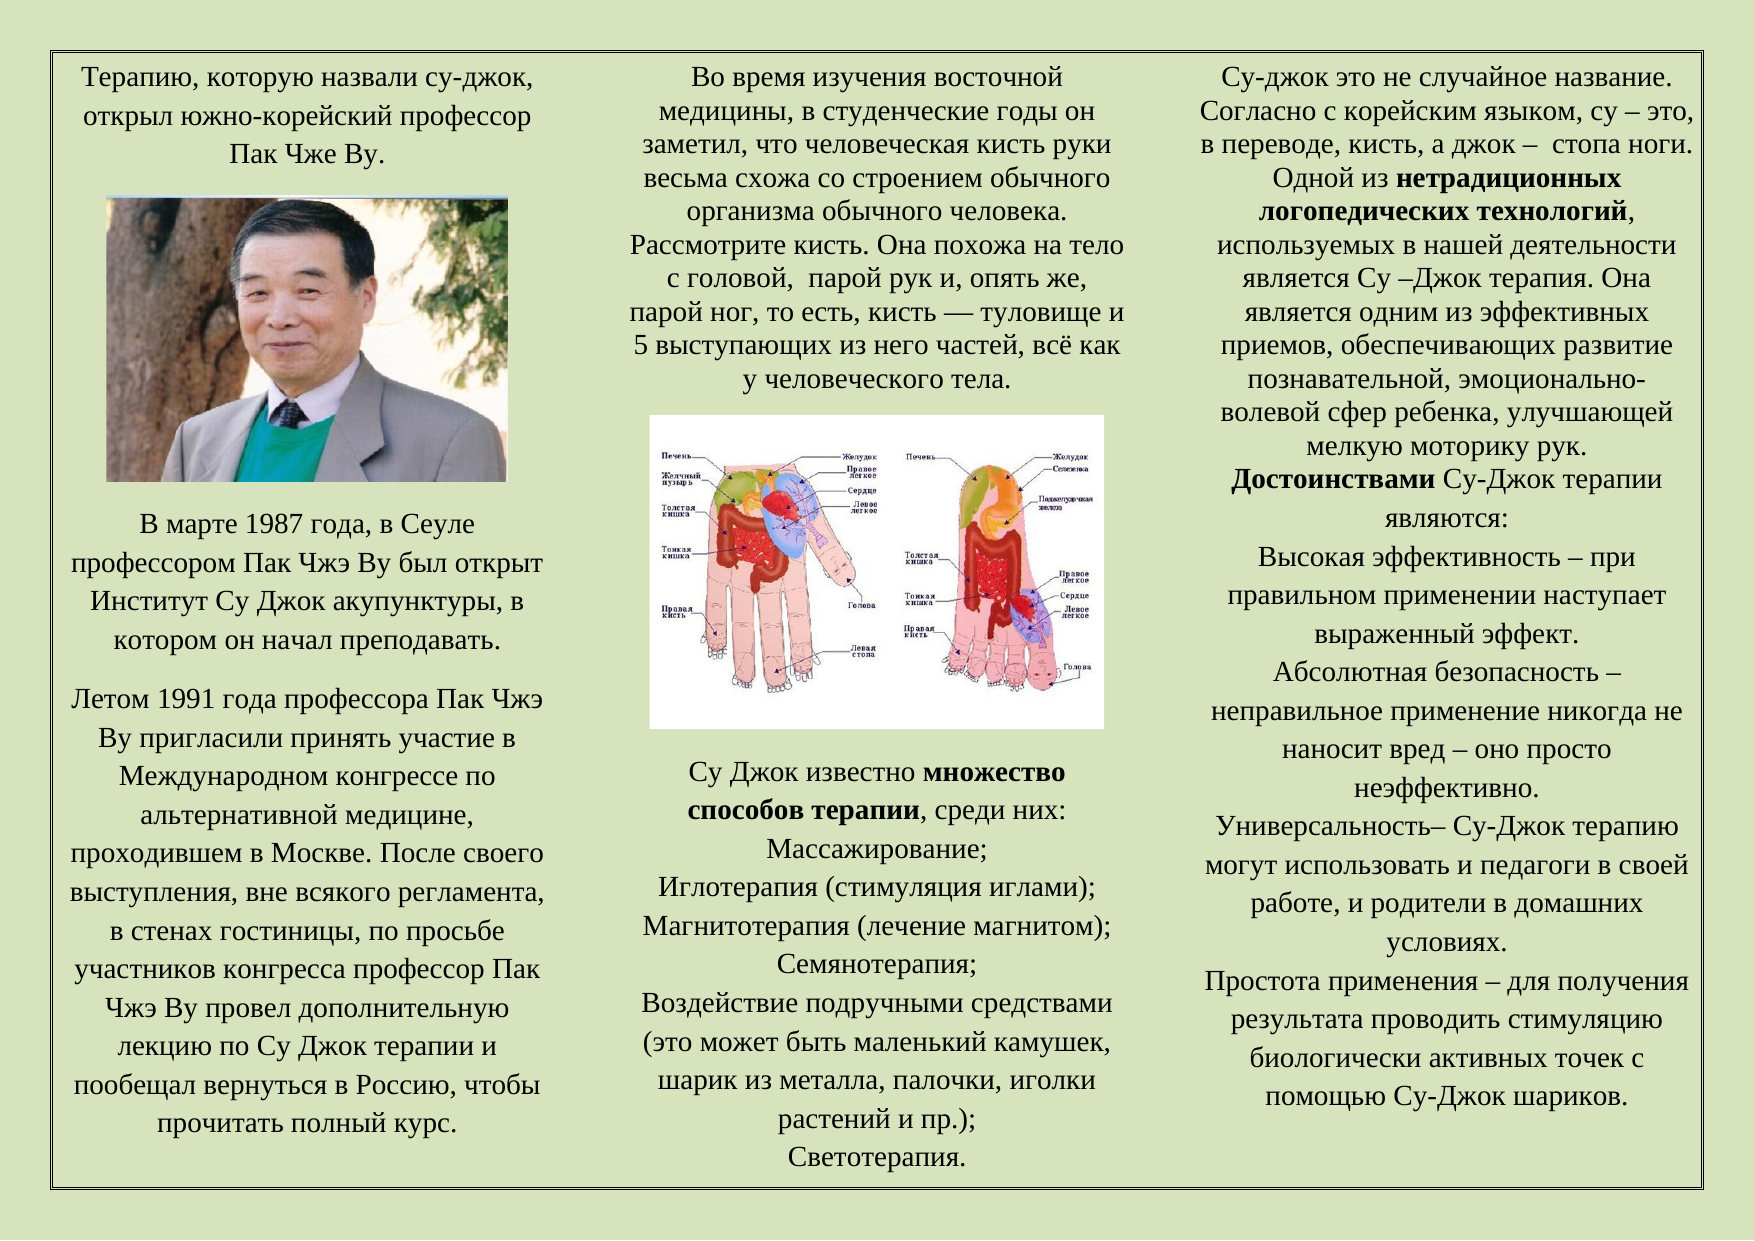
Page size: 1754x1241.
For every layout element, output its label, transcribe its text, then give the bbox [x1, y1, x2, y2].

picture [649, 415, 1105, 729]
text Летом 1991 года профессора Пак Чжэ By пригласили принять участие в Международном конгрессе по альтернативной медицине, проходившем в Москве. После своего выступления, вне всякого регламента, в стенах гостиницы, по просьбе участников конгресса профессор Пак Чжэ Ву провел дополнительную лекцию по Су Джок терапии и пообещал вернуться в Россию, чтобы прочитать полный курс. [59, 681, 555, 1139]
text Простота применения – для получения результата проводить стимуляцию биологически активных точек с помощью Су-Джок шариков. [1199, 963, 1695, 1112]
text Универсальность– Су-Джок терапию могут использовать и педагоги в своей работе, и родители в домашних условиях. [1199, 808, 1695, 958]
text Семянотерапия; [629, 947, 1125, 980]
text Массажирование; [629, 831, 1125, 864]
text Су-джок это не случайное название. Согласно с корейским языком, су – это, в переводе, кисть, а джок – стопа ноги. [1199, 59, 1695, 160]
text Иглотерапия (стимуляция иглами); [629, 869, 1125, 903]
text В марте 1987 года, в Сеуле профессором Пак Чжэ By был открыт Институт Су Джок акупунктуры, в котором он начал преподавать. [59, 506, 555, 656]
text Су Джок известно множество способов терапии, среди них: [629, 754, 1125, 826]
text Одной из нетрадиционных логопедических технологий, используемых в нашей деятельности является Су –Джок терапия. Она является одним из эффективных приемов, обеспечивающих развитие познавательной, эмоционально-волевой сфер ребенка, улучшающей мелкую моторику рук. [1199, 160, 1695, 462]
text Светотерапия. [629, 1139, 1125, 1173]
text Достоинствами Су-Джок терапии являются: [1199, 462, 1695, 534]
picture [106, 195, 508, 482]
text Высокая эффективность – при правильном применении наступает выраженный эффект. [1199, 539, 1695, 649]
text Терапию, которую назвали су-джок, открыл южно-корейский профессор Пак Чже Ву. [59, 59, 555, 170]
text Во время изучения восточной медицины, в студенческие годы он заметил, что человеческая кисть руки весьма схожа со строением обычного организма обычного человека. Рассмотрите кисть. Она похожа на тело с головой, парой рук и, опять же, парой ног, то есть, кисть — туловище и 5 выступающих из него частей, всё как у человеческого тела. [629, 59, 1125, 394]
text Абсолютная безопасность – неправильное применение никогда не наносит вред – оно просто неэффективно. [1199, 654, 1695, 803]
text Магнитотерапия (лечение магнитом); [629, 908, 1125, 942]
text Воздействие подручными средствами (это может быть маленький камушек, шарик из металла, палочки, иголки растений и пр.); [629, 985, 1125, 1134]
